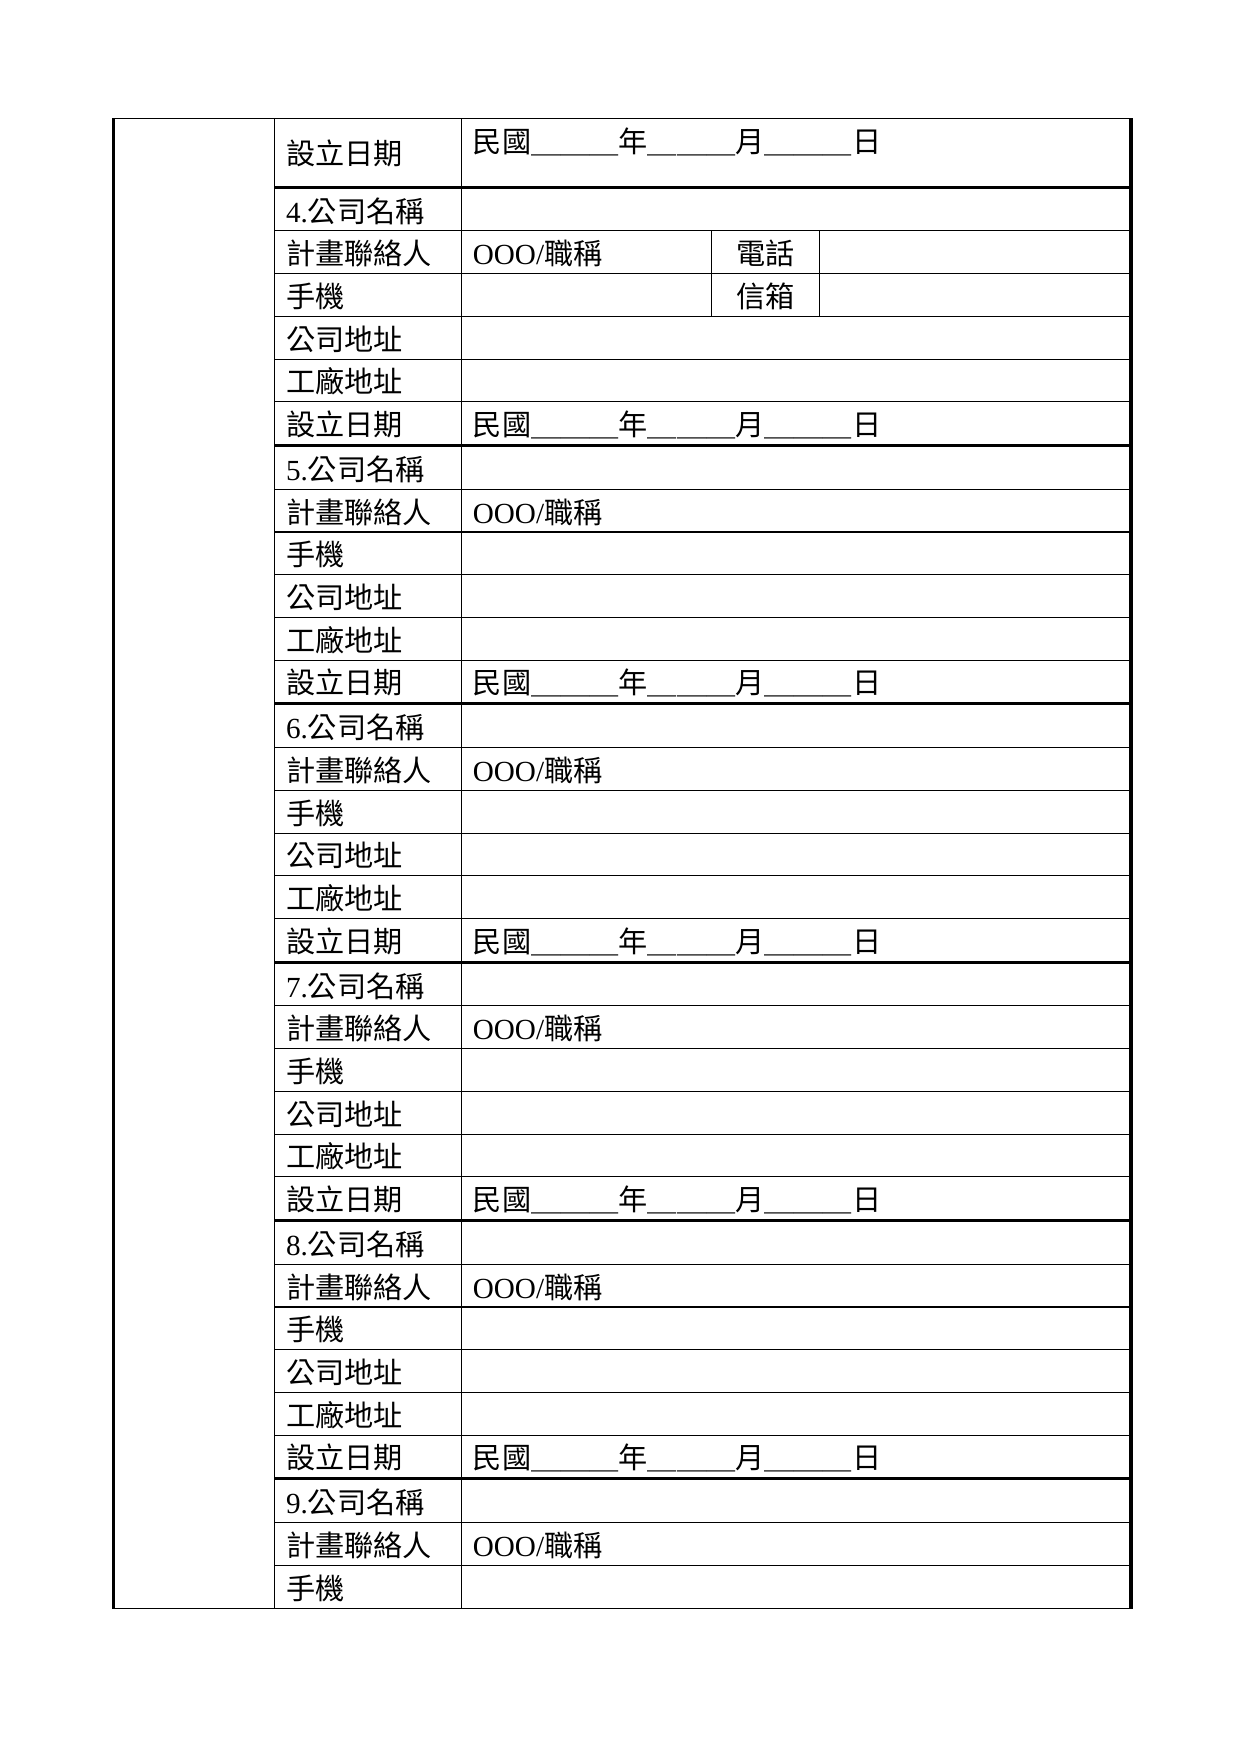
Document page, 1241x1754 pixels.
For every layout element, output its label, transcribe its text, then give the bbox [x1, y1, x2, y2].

table_cell [462, 447, 1129, 489]
table_cell 計畫聯絡人 [275, 1006, 461, 1048]
table_cell [462, 575, 1129, 617]
table_cell 5.公司名稱 [275, 447, 461, 489]
table_cell 電話 [712, 231, 819, 273]
table_cell 民國＿＿＿年＿＿＿月＿＿＿日 [462, 119, 1129, 186]
table_cell 民國＿＿＿年＿＿＿月＿＿＿日 [462, 1177, 1129, 1219]
table_cell 民國＿＿＿年＿＿＿月＿＿＿日 [462, 402, 1129, 444]
table_cell 工廠地址 [275, 876, 461, 918]
table_cell 工廠地址 [275, 618, 461, 659]
table_cell [462, 705, 1129, 747]
table_cell 設立日期 [275, 402, 461, 444]
table_cell 公司地址 [275, 1092, 461, 1133]
table_cell 公司地址 [275, 317, 461, 358]
table_cell 6.公司名稱 [275, 705, 461, 747]
table_cell 民國＿＿＿年＿＿＿月＿＿＿日 [462, 661, 1129, 702]
table_cell 手機 [275, 274, 461, 316]
table_cell 手機 [275, 1308, 461, 1349]
table_cell 9.公司名稱 [275, 1480, 461, 1522]
table_cell [462, 876, 1129, 918]
table_cell [462, 1049, 1129, 1091]
table_cell [820, 231, 1129, 273]
table_cell 計畫聯絡人 [275, 1265, 461, 1306]
table_cell [462, 1566, 1129, 1607]
table_cell 工廠地址 [275, 1135, 461, 1176]
table_cell 信箱 [712, 274, 819, 316]
table_cell [462, 1393, 1129, 1434]
table_cell 設立日期 [275, 119, 461, 186]
table_cell [462, 1350, 1129, 1392]
table_cell OOO/職稱 [462, 231, 711, 273]
table_cell 手機 [275, 791, 461, 832]
table_cell [820, 274, 1129, 316]
table_cell 8.公司名稱 [275, 1222, 461, 1264]
table_cell OOO/職稱 [462, 1006, 1129, 1048]
table_cell 工廠地址 [275, 1393, 461, 1434]
table_cell 計畫聯絡人 [275, 231, 461, 273]
table_cell 7.公司名稱 [275, 964, 461, 1005]
table_cell [462, 964, 1129, 1005]
table_cell 設立日期 [275, 1177, 461, 1219]
table_cell [462, 618, 1129, 659]
table_cell 民國＿＿＿年＿＿＿月＿＿＿日 [462, 1436, 1129, 1477]
table_cell 公司地址 [275, 1350, 461, 1392]
table_cell OOO/職稱 [462, 1523, 1129, 1565]
table_cell [462, 1308, 1129, 1349]
table_cell 手機 [275, 1049, 461, 1091]
table_cell 設立日期 [275, 919, 461, 961]
table_cell 手機 [275, 1566, 461, 1607]
table_cell [462, 834, 1129, 875]
table_cell 公司地址 [275, 575, 461, 617]
table_cell [462, 189, 1129, 230]
table_cell [462, 1092, 1129, 1133]
table_cell OOO/職稱 [462, 1265, 1129, 1306]
table_cell [462, 360, 1129, 401]
table_cell [462, 533, 1129, 574]
table_cell [462, 1135, 1129, 1176]
table_cell 計畫聯絡人 [275, 1523, 461, 1565]
table_cell 手機 [275, 533, 461, 574]
table_cell 公司地址 [275, 834, 461, 875]
table_cell [462, 317, 1129, 358]
table_cell [462, 1222, 1129, 1264]
table_cell 工廠地址 [275, 360, 461, 401]
table_cell 設立日期 [275, 661, 461, 702]
table_cell OOO/職稱 [462, 490, 1129, 531]
table_cell 設立日期 [275, 1436, 461, 1477]
table_cell [462, 274, 711, 316]
table_cell 4.公司名稱 [275, 189, 461, 230]
table_cell [462, 1480, 1129, 1522]
table_cell 計畫聯絡人 [275, 748, 461, 790]
table_cell OOO/職稱 [462, 748, 1129, 790]
table_cell 計畫聯絡人 [275, 490, 461, 531]
table_cell [462, 791, 1129, 832]
table_cell 民國＿＿＿年＿＿＿月＿＿＿日 [462, 919, 1129, 961]
